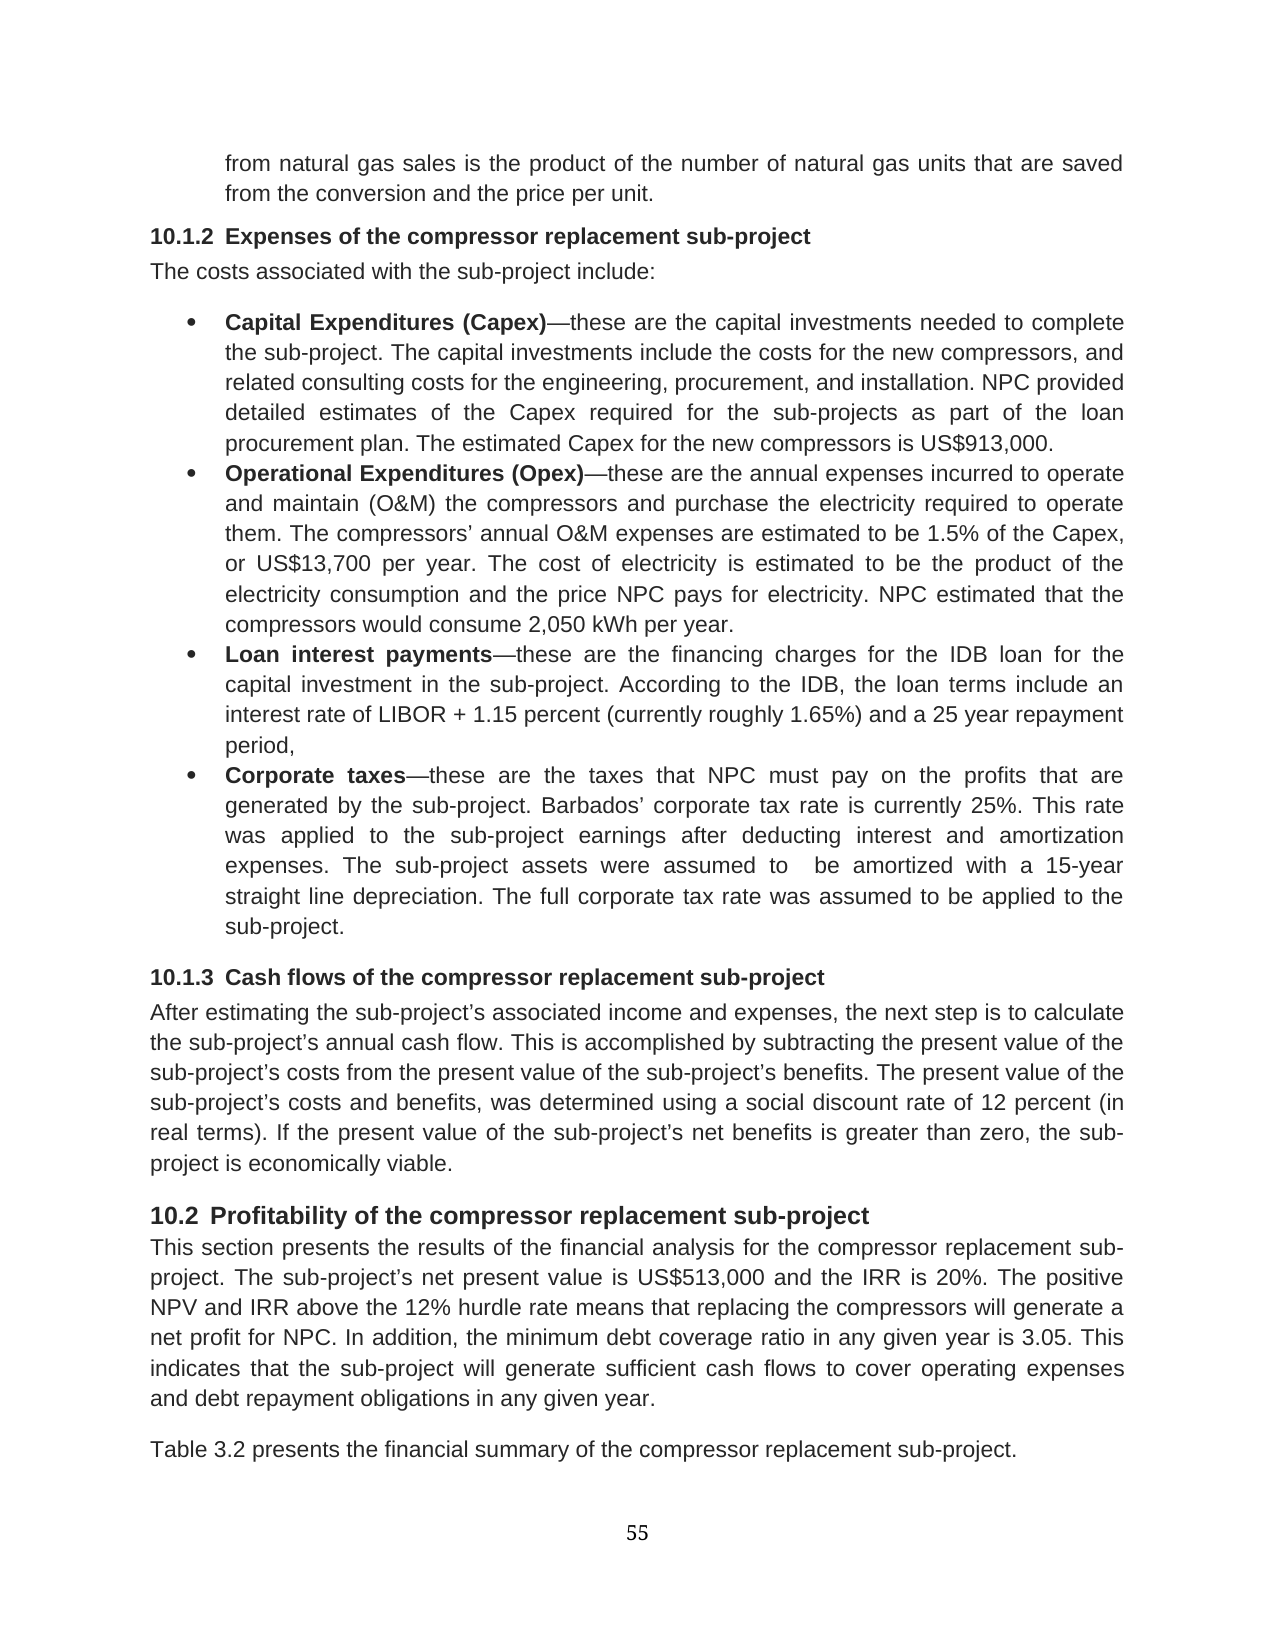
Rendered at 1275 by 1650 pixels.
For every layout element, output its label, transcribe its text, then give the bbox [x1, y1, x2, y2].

subtitle Profitability of the compressor replacement sub-project [150, 1201, 1125, 1229]
list Corporate taxes—these are the taxes that NPC must pay on the profits that are generated by the sub-project. Barbados’ corporate tax rate is currently 25%. This rate was applied to the sub-project earnings after deducting interest and amortization expenses. The sub-project assets were assumed to be amortized with a 15-year straight line depreciation. The full corporate tax rate was assumed to be applied to the sub-project. [187, 762, 1125, 939]
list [187, 150, 1125, 207]
subtitle Cash flows of the compressor replacement sub-project [150, 964, 1125, 990]
list Loan interest payments—these are the financing charges for the IDB loan for the capital investment in the sub-project. According to the IDB, the loan terms include an interest rate of LIBOR + 1.15 percent (currently roughly 1.65%) and a 25 year repayment period, [187, 641, 1125, 758]
text This section presents the results of the financial analysis for the compressor replacement sub-project. The sub-project’s net present value is US$513,000 and the IRR is 20%. The positive NPV and IRR above the 12% hurdle rate means that replacing the compressors will generate a net profit for NPC. In addition, the minimum debt coverage ratio in any given year is 3.05. This indicates that the sub-project will generate sufficient cash flows to cover operating expenses and debt repayment obligations in any given year. [150, 1234, 1125, 1411]
text Table 10.2 presents the financial summary of the compressor replacement sub-project. [150, 1436, 1125, 1462]
subtitle Expenses of the compressor replacement sub-project [150, 223, 1125, 249]
list Capital Expenditures (Capex)—these are the capital investments needed to complete the sub-project. The capital investments include the costs for the new compressors, and related consulting costs for the engineering, procurement, and installation. NPC provided detailed estimates of the Capex required for the sub-projects as part of the loan procurement plan. The estimated Capex for the new compressors is US$913,000. [187, 309, 1125, 456]
text After estimating the sub-project’s associated income and expenses, the next step is to calculate the sub-project’s annual cash flow. This is accomplished by subtracting the present value of the sub-project’s costs from the present value of the sub-project’s benefits. The present value of the sub-project’s costs and benefits, was determined using a social discount rate of 12 percent (in real terms). If the present value of the sub-project’s net benefits is greater than zero, the sub-project is economically viable. [150, 998, 1125, 1176]
text The costs associated with the sub-project include: [150, 258, 1125, 284]
list Operational Expenditures (Opex)—these are the annual expenses incurred to operate and maintain (O&M) the compressors and purchase the electricity required to operate them. The compressors’ annual O&M expenses are estimated to be 1.5% of the Capex, or US$13,700 per year. The cost of electricity is estimated to be the product of the electricity consumption and the price NPC pays for electricity. NPC estimated that the compressors would consume 2,050 kWh per year. [187, 460, 1125, 637]
